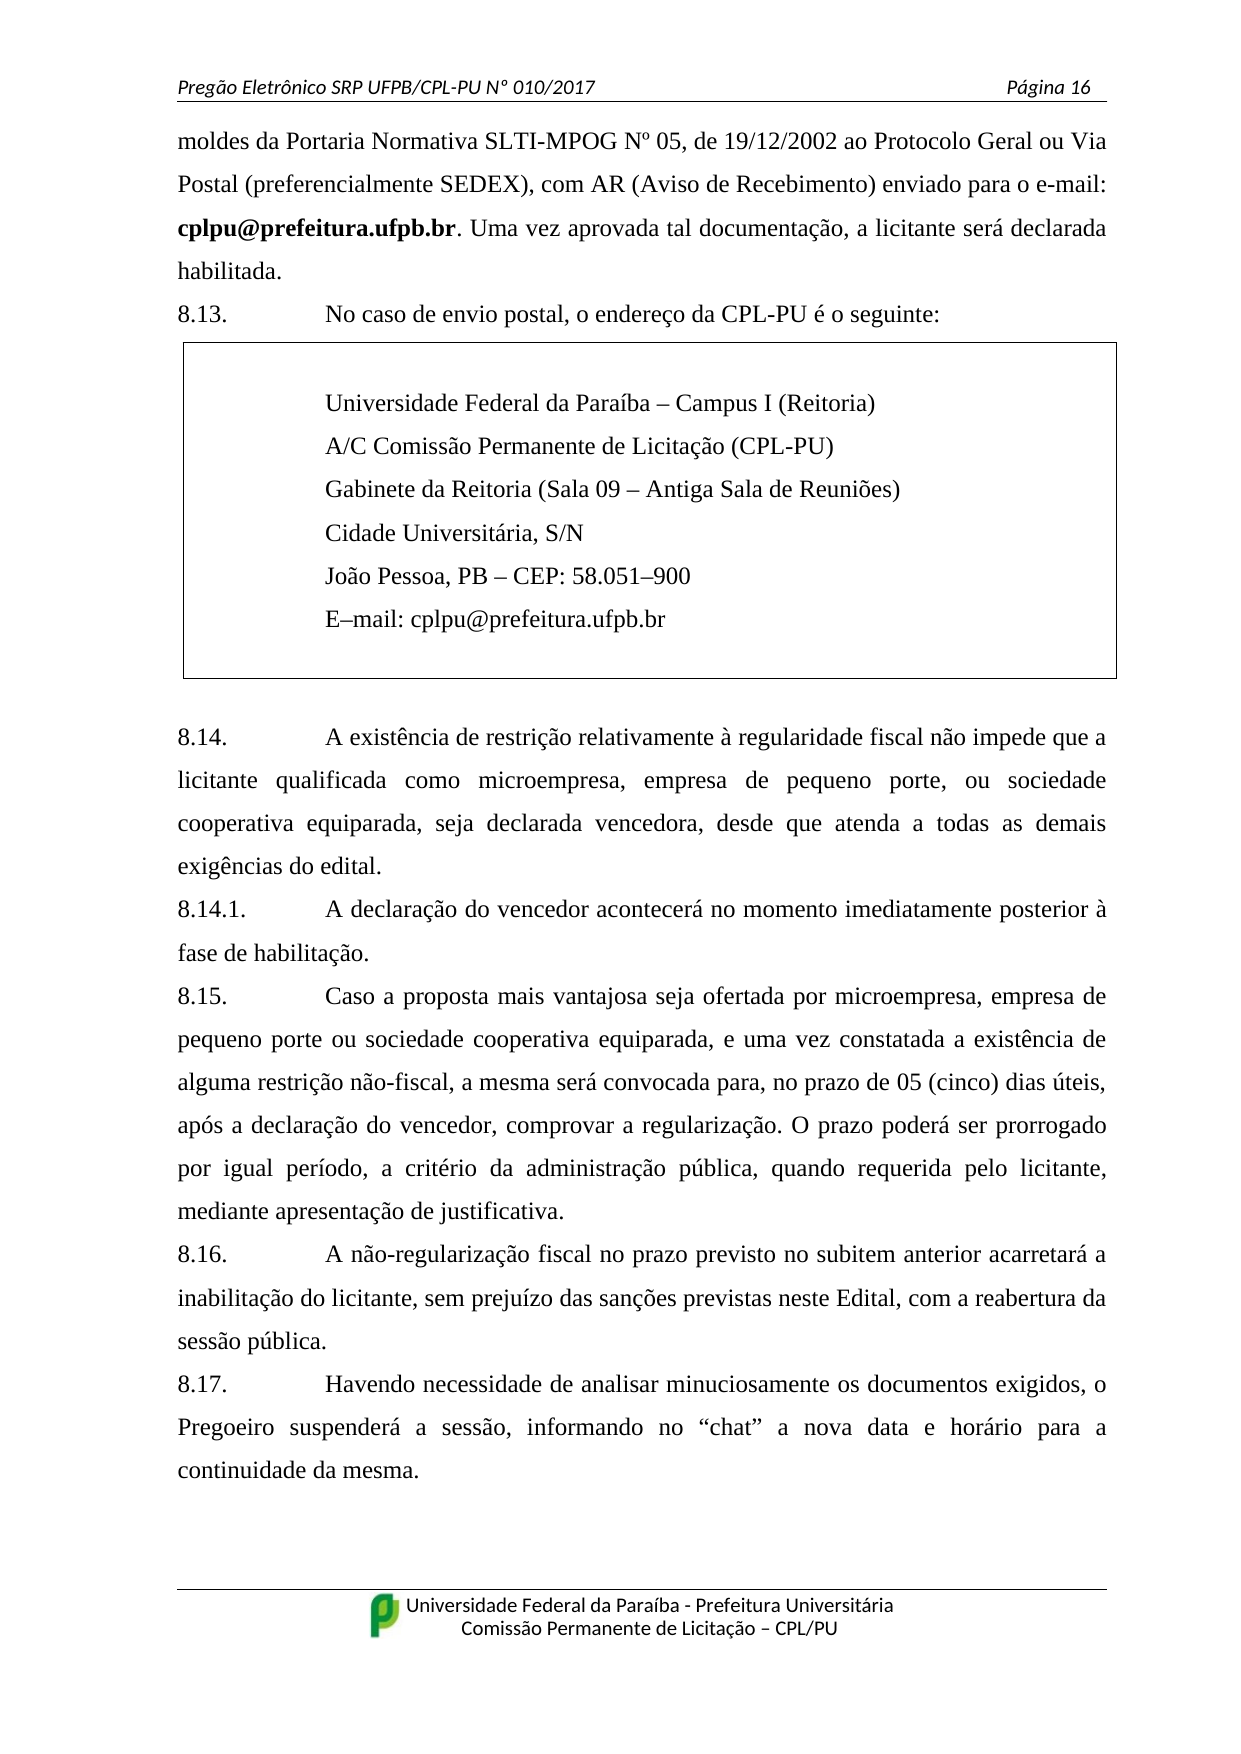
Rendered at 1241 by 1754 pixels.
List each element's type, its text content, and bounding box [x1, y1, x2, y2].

text João Pessoa, PB – CEP: 58.051–900 [184, 558, 1116, 589]
text Cidade Universitária, S/N [184, 514, 1116, 546]
list A declaração do vencedor acontecerá no momento imediatamente posterior à fase de habilitação. [177, 894, 1107, 966]
list A não-regularização fiscal no prazo previsto no subitem anterior acarretará a inabilitação do licitante, sem prejuízo das sanções previstas neste Edital, com a reabertura da sessão pública. [177, 1239, 1107, 1354]
list A existência de restrição relativamente à regularidade fiscal não impede que a licitante qualificada como microempresa, empresa de pequeno porte, ou sociedade cooperativa equiparada, seja declarada vencedora, desde que atenda a todas as demais exigências do edital. [177, 722, 1107, 880]
text Universidade Federal da Paraíba – Campus I (Reitoria) [184, 385, 1116, 417]
list Caso a proposta mais vantajosa seja ofertada por microempresa, empresa de pequeno porte ou sociedade cooperativa equiparada, e uma vez constatada a existência de alguma restrição não-fiscal, a mesma será convocada para, no prazo de 05 (cinco) dias úteis, após a declaração do vencedor, comprovar a regularização. O prazo poderá ser prorrogado por igual período, a critério da administração pública, quando requerida pelo licitante, mediante apresentação de justificativa. [177, 981, 1107, 1225]
text A/C Comissão Permanente de Licitação (CPL-PU) [184, 428, 1116, 460]
text Gabinete da Reitoria (Sala 09 – Antiga Sala de Reuniões) [184, 471, 1116, 503]
picture [368, 1592, 405, 1639]
list No caso de envio postal, o endereço da cpl-pu é o seguinte: [177, 299, 1107, 328]
list Havendo necessidade de analisar minuciosamente os documentos exigidos, o Pregoeiro suspenderá a sessão, informando no “chat” a nova data e horário para a continuidade da mesma. [177, 1369, 1107, 1484]
text E–mail: cplpu@prefeitura.ufpb.br [184, 601, 1116, 633]
